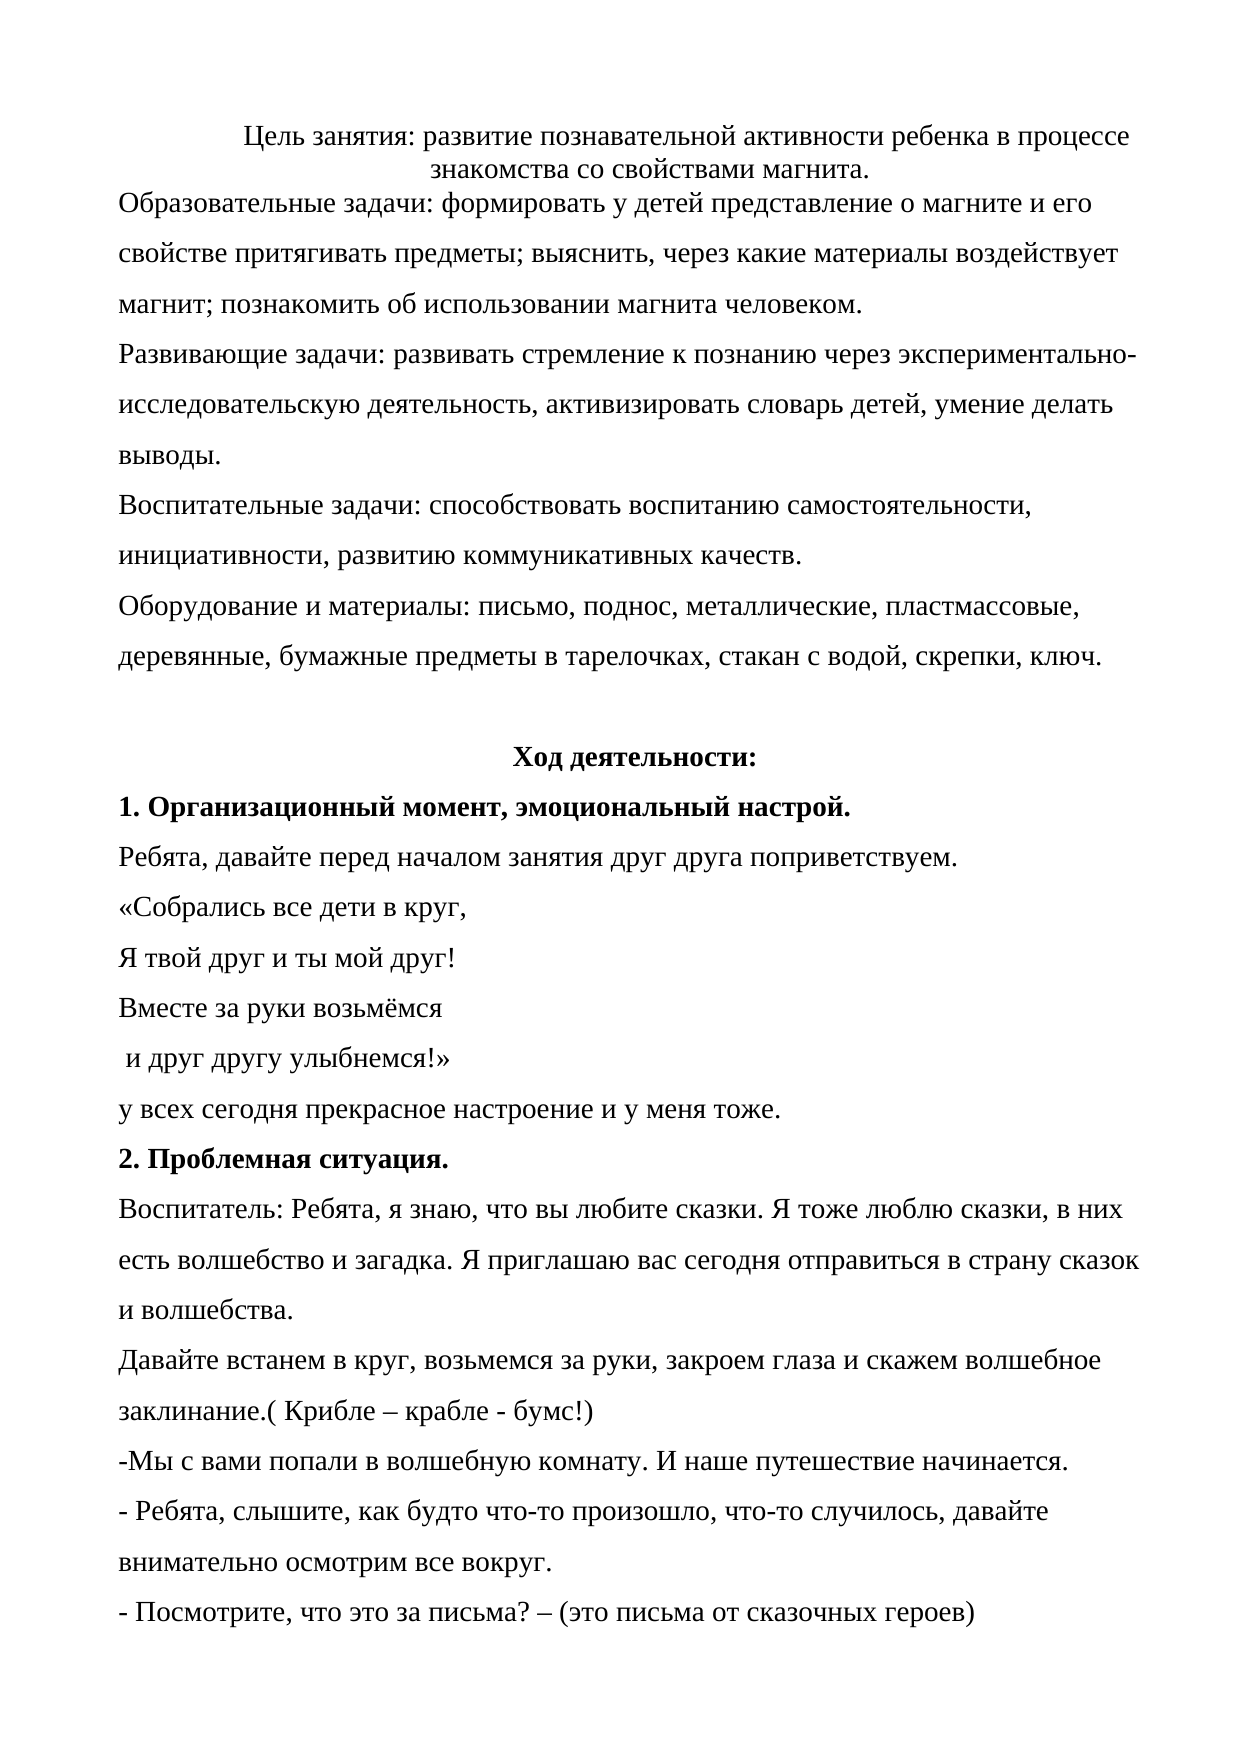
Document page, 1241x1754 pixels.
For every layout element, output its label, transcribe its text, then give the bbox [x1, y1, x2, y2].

text у всех сегодня прекрасное настроение и у меня тоже. [118, 1091, 1152, 1124]
text и друг другу улыбнемся!» [118, 1041, 1152, 1074]
text Цель занятия: развитие познавательной активности ребенка в процессе знакомства со свойствами магнита. [148, 118, 1152, 185]
text «Собрались все дети в круг, [118, 889, 1152, 923]
text 2. Проблемная ситуация. [118, 1141, 1152, 1175]
text Образовательные задачи: формировать у детей представление о магните и его свойстве притягивать предметы; выяснить, через какие материалы воздействует магнит; познакомить об использовании магнита человеком. [118, 185, 1152, 319]
text 1. Организационный момент, эмоциональный настрой. [118, 789, 1152, 822]
text - Ребята, слышите, как будто что-то произошло, что-то случилось, давайте внимательно осмотрим все вокруг. [118, 1493, 1152, 1577]
text Я твой друг и ты мой друг! [118, 940, 1152, 973]
text - Посмотрите, что это за письма? – (это письма от сказочных героев) [118, 1594, 1152, 1627]
text Воспитатель: Ребята, я знаю, что вы любите сказки. Я тоже люблю сказки, в них есть волшебство и загадка. Я приглашаю вас сегодня отправиться в страну сказок и волшебства. Давайте встанем в круг, возьмемся за руки, закроем глаза и скажем волшебное заклинание.( Крибле – крабле - бумс!) -Мы с вами попали в волшебную комнату. И наше путешествие начинается. [118, 1191, 1152, 1477]
text Ребята, давайте перед началом занятия друг друга поприветствуем. [118, 839, 1152, 873]
text Развивающие задачи: развивать стремление к познанию через экспериментально-исследовательскую деятельность, активизировать словарь детей, умение делать выводы. [118, 336, 1152, 470]
text Оборудование и материалы: письмо, поднос, металлические, пластмассовые, деревянные, бумажные предметы в тарелочках, стакан с водой, скрепки, ключ. [118, 588, 1152, 672]
text Ход деятельности: [118, 739, 1152, 772]
text Вместе за руки возьмёмся [118, 990, 1152, 1024]
text Воспитательные задачи: способствовать воспитанию самостоятельности, инициативности, развитию коммуникативных качеств. [118, 487, 1152, 571]
